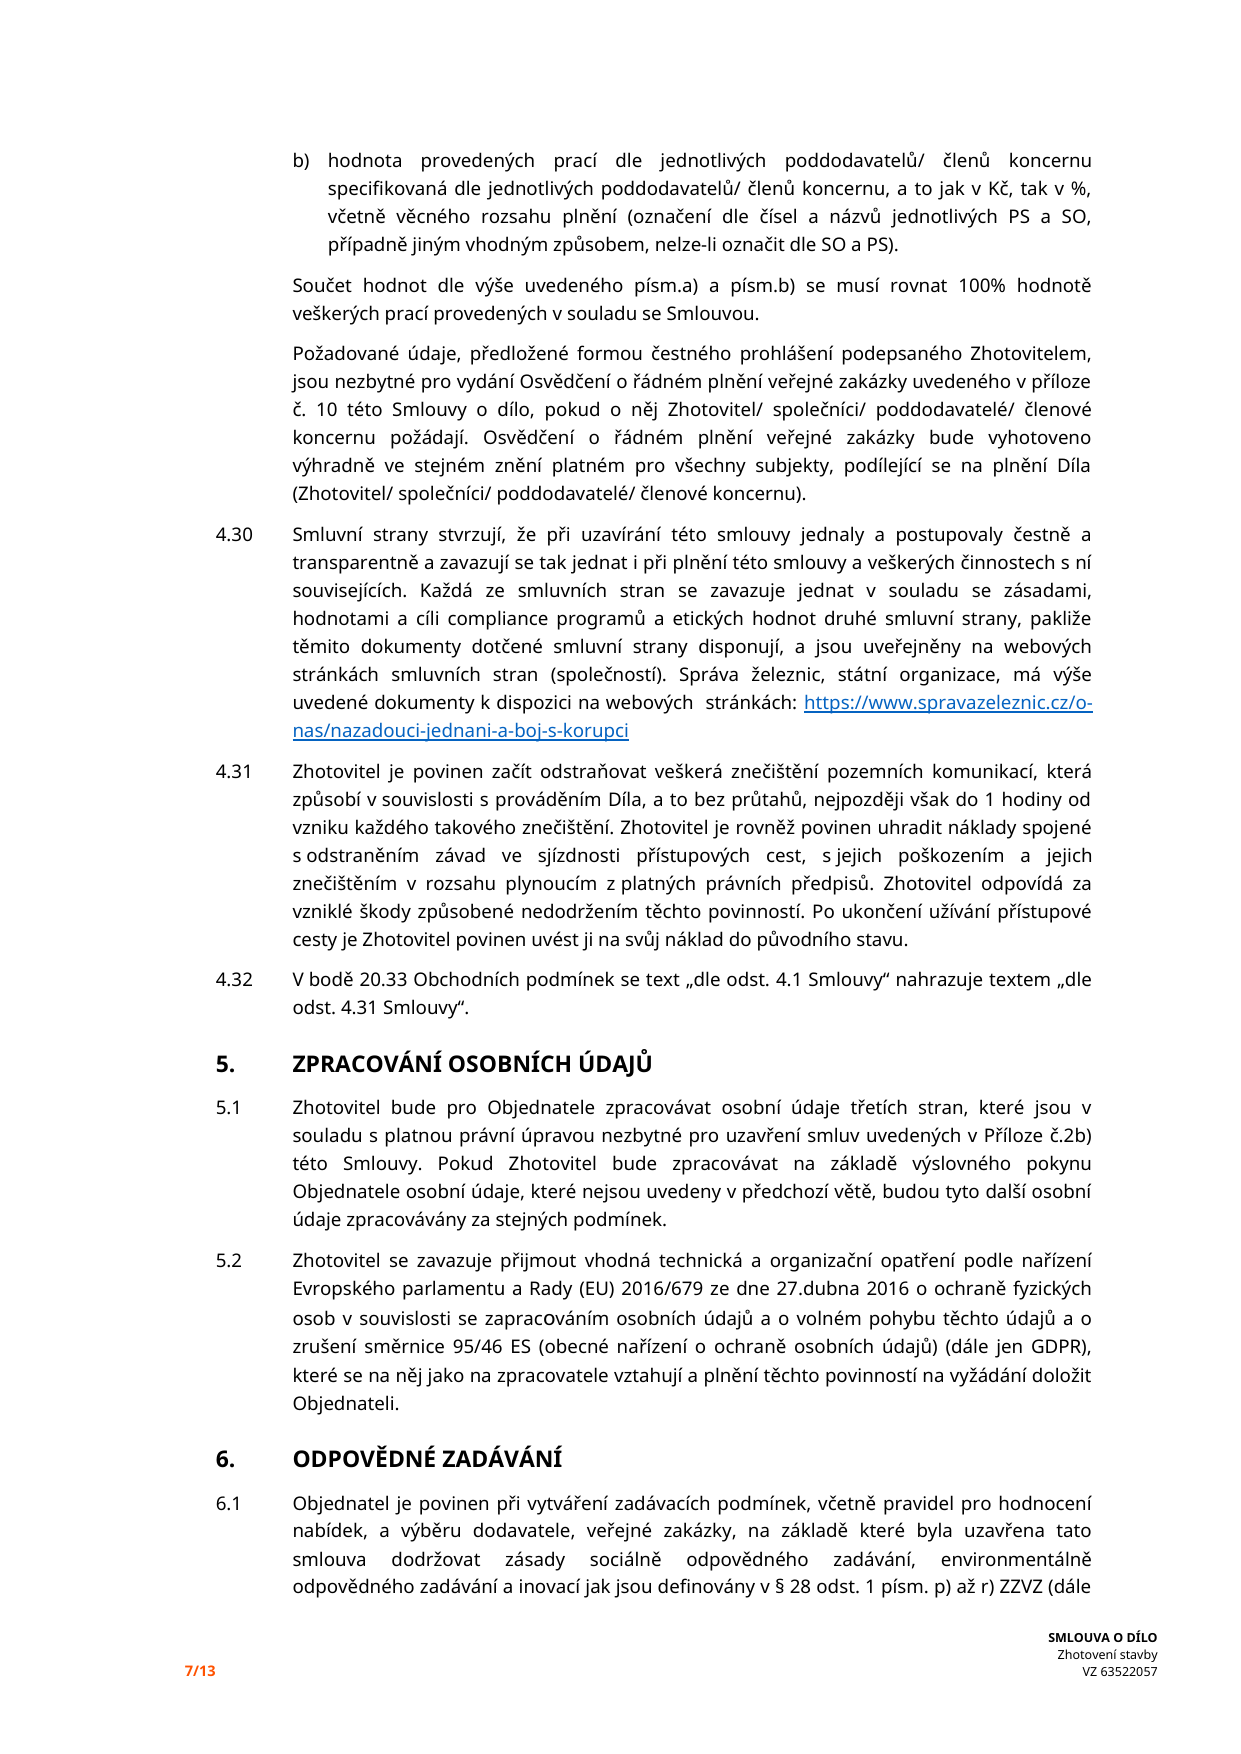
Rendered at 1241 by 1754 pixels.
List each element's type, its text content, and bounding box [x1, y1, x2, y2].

text Zhotovitel se zavazuje přijmout vhodná technická a organizační opatření podle nařízení Evropského parlamentu a Rady (EU) 2016/679 ze dne 27.dubna 2016 o ochraně fyzických osob v souvislosti se zapracováním osobních údajů a o volném pohybu těchto údajů a o zrušení směrnice 95/46 ES (obecné nařízení o ochraně osobních údajů) (dále jen GDPR), které se na něj jako na zpracovatele vztahují a plnění těchto povinností na vyžádání doložit Objednateli. [216, 1247, 1093, 1415]
text V bodě 20.33 Obchodních podmínek se text „dle odst. 4.1 Smlouvy“ nahrazuje textem „dle odst. 4.31 Smlouvy“. [216, 967, 1093, 1020]
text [216, 1490, 1093, 1599]
text ODPOVĚDNÉ ZADÁVÁNÍ [216, 1443, 1093, 1474]
text Smluvní strany stvrzují, že při uzavírání této smlouvy jednaly a postupovaly čestně a transparentně a zavazují se tak jednat i při plnění této smlouvy a veškerých činnostech s ní souvisejících. Každá ze smluvních stran se zavazuje jednat v souladu se zásadami, hodnotami a cíli compliance programů a etických hodnot druhé smluvní strany, pakliže těmito dokumenty dotčené smluvní strany disponují, a jsou uveřejněny na webových stránkách smluvních stran (společností). Správa železnic, státní organizace, má výše uvedené dokumenty k dispozici na webových stránkách: https://www.spravazeleznic.cz/o-nas/nazadouci-jednani-a-boj-s-korupci [216, 521, 1093, 743]
text hodnota provedených prací dle jednotlivých poddodavatelů/ členů koncernu specifikovaná dle jednotlivých poddodavatelů/ členů koncernu, a to jak v Kč, tak v %, včetně věcného rozsahu plnění (označení dle čísel a názvů jednotlivých PS a SO, případně jiným vhodným způsobem, nelze-li označit dle SO a PS). [292, 147, 1093, 257]
text ZPRACOVÁNÍ OSOBNÍCH ÚDAJŮ [216, 1048, 1093, 1079]
text Součet hodnot dle výše uvedeného písm.a) a písm.b) se musí rovnat 100% hodnotě veškerých prací provedených v souladu se Smlouvou. [292, 272, 1093, 326]
text Zhotovitel bude pro Objednatele zpracovávat osobní údaje třetích stran, které jsou v souladu s platnou právní úpravou nezbytné pro uzavření smluv uvedených v Příloze č.2b) této Smlouvy. Pokud Zhotovitel bude zpracovávat na základě výslovného pokynu Objednatele osobní údaje, které nejsou uvedeny v předchozí větě, budou tyto další osobní údaje zpracovávány za stejných podmínek. [216, 1094, 1093, 1232]
text Zhotovitel je povinen začít odstraňovat veškerá znečištění pozemních komunikací, která způsobí v souvislosti s prováděním Díla, a to bez průtahů, nejpozději však do 1 hodiny od vzniku každého takového znečištění. Zhotovitel je rovněž povinen uhradit náklady spojené s odstraněním závad ve sjízdnosti přístupových cest, s jejich poškozením a jejich znečištěním v rozsahu plynoucím z platných právních předpisů. Zhotovitel odpovídá za vzniklé škody způsobené nedodržením těchto povinností. Po ukončení užívání přístupové cesty je Zhotovitel povinen uvést ji na svůj náklad do původního stavu. [216, 758, 1093, 952]
text Požadované údaje, předložené formou čestného prohlášení podepsaného Zhotovitelem, jsou nezbytné pro vydání Osvědčení o řádném plnění veřejné zakázky uvedeného v příloze č. 10 této Smlouvy o dílo, pokud o něj Zhotovitel/ společníci/ poddodavatelé/ členové koncernu požádají. Osvědčení o řádném plnění veřejné zakázky bude vyhotoveno výhradně ve stejném znění platném pro všechny subjekty, podílející se na plnění Díla (Zhotovitel/ společníci/ poddodavatelé/ členové koncernu). [292, 341, 1093, 506]
